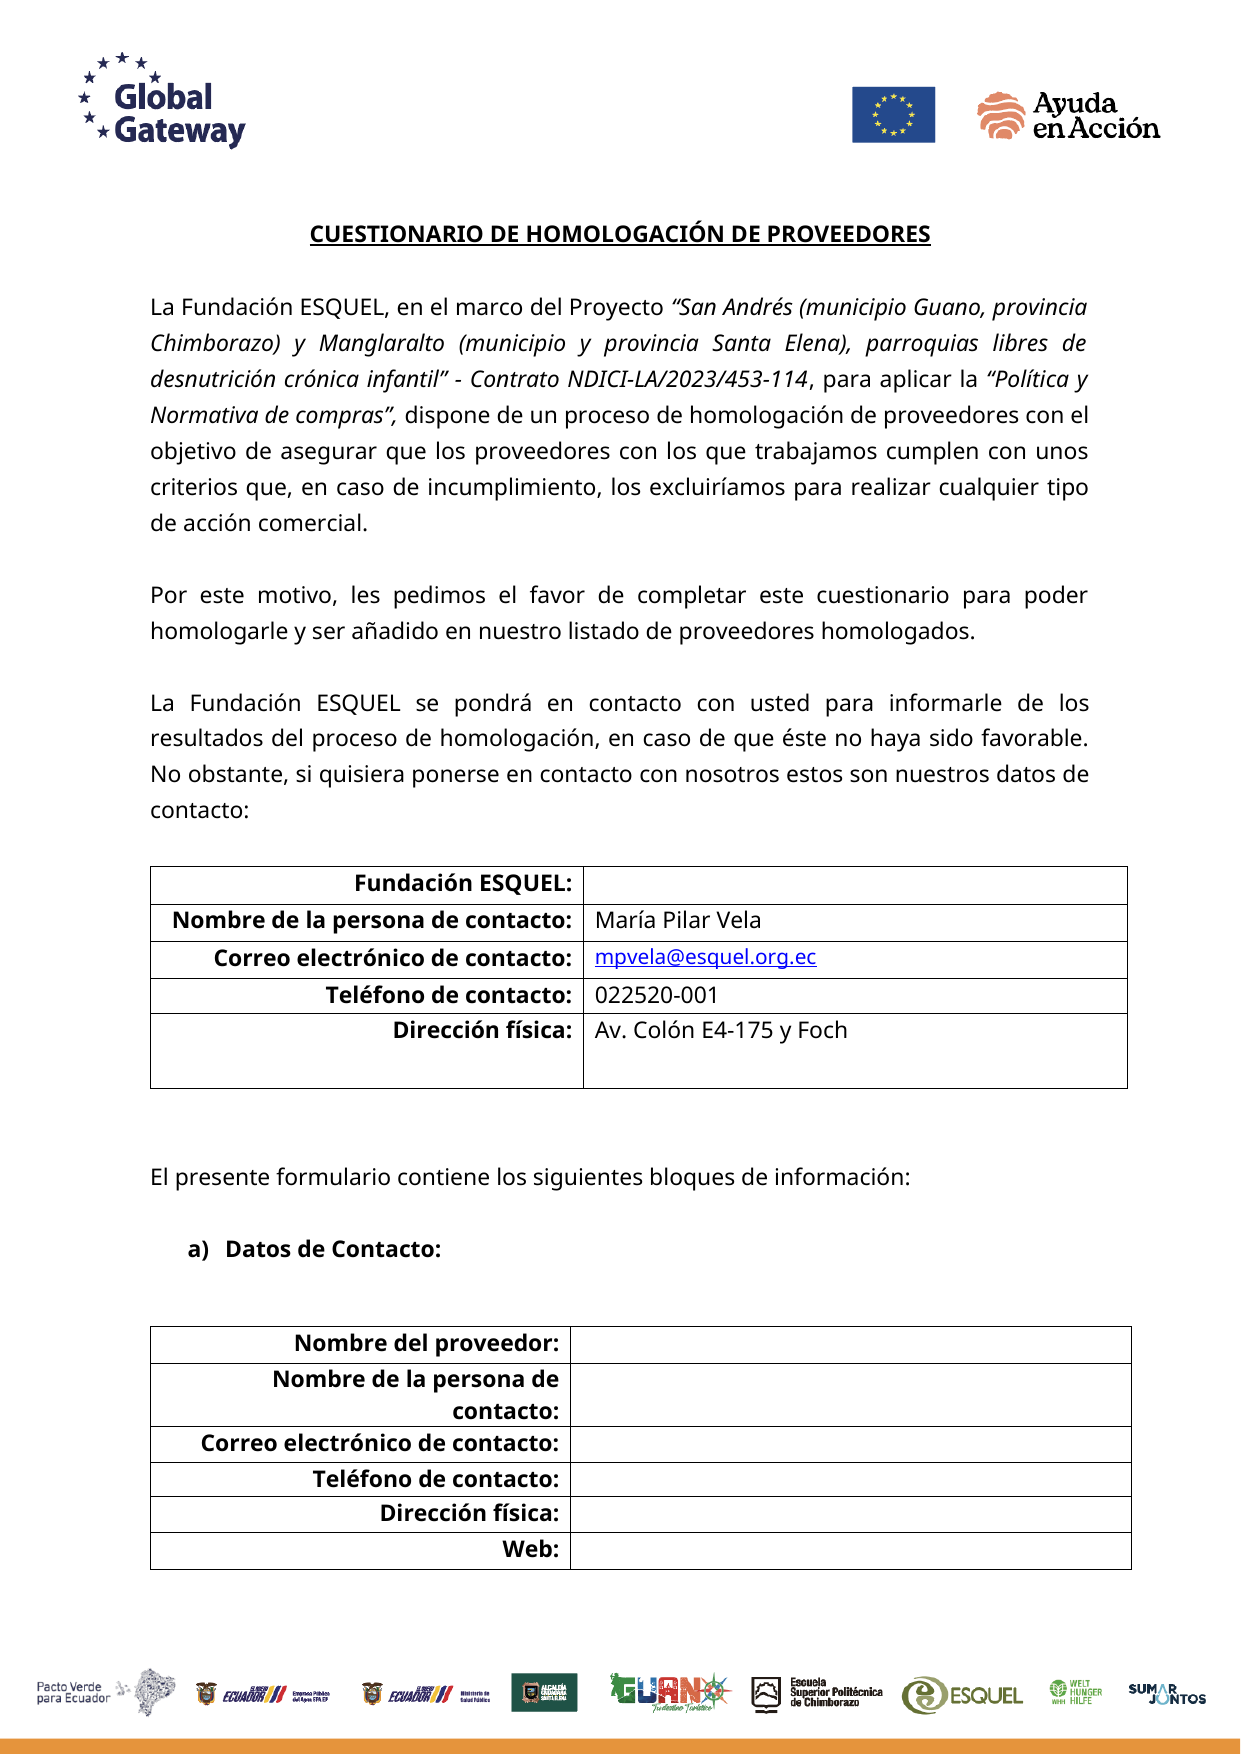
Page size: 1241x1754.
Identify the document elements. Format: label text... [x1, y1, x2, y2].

table_cell [571, 1533, 1131, 1568]
table_cell Nombre de la persona de contacto: [151, 905, 583, 941]
text CUESTIONARIO DE HOMOLOGACIÓN DE PROVEEDORES [150, 218, 1090, 249]
text La Fundación ESQUEL se pondrá en contacto con usted para informarle de los resultados del proceso de homologación, en caso de que éste no haya sido favorable. No obstante, si quisiera ponerse en contacto con nosotros estos son nuestros datos de contacto: [150, 686, 1090, 826]
table_cell Av. Colón E4-175 y Foch [584, 1014, 1127, 1088]
text Por este motivo, les pedimos el favor de completar este cuestionario para poder homologarle y ser añadido en nuestro listado de proveedores homologados. [150, 579, 1090, 646]
table_cell Correo electrónico de contacto: [151, 942, 583, 978]
table_cell Teléfono de contacto: [151, 1463, 570, 1496]
table_cell [571, 1427, 1131, 1462]
text La Fundación ESQUEL, en el marco del Proyecto “San Andrés (municipio Guano, provincia Chimborazo) y Manglaralto (municipio y provincia Santa Elena), parroquias libres de desnutrición crónica infantil” - Contrato NDICI-LA/2023/453-114, para aplicar la “Política y Normativa de compras”, dispone de un proceso de homologación de proveedores con el objetivo de asegurar que los proveedores con los que trabajamos cumplen con unos criterios que, en caso de incumplimiento, los excluiríamos para realizar cualquier tipo de acción comercial. [150, 291, 1090, 538]
table_header [584, 867, 1127, 903]
table_cell María Pilar Vela [584, 905, 1127, 941]
table_cell [571, 1497, 1131, 1532]
table_cell Dirección física: [151, 1497, 570, 1532]
picture [0, 0, 1241, 1754]
table_cell mpvela@esquel.org.ec [584, 942, 1127, 978]
table_cell [571, 1364, 1131, 1426]
table_cell Dirección física: [151, 1014, 583, 1088]
table_cell Web: [151, 1533, 570, 1568]
table_header [571, 1327, 1131, 1362]
table_cell Correo electrónico de contacto: [151, 1427, 570, 1462]
table_header Nombre del proveedor: [151, 1327, 570, 1362]
table_header Fundación ESQUEL: [151, 867, 583, 903]
list Datos de Contacto: [187, 1232, 1090, 1264]
table_cell [571, 1463, 1131, 1496]
table_cell Nombre de la persona de contacto: [151, 1364, 570, 1426]
table_cell Teléfono de contacto: [151, 979, 583, 1013]
text El presente formulario contiene los siguientes bloques de información: [150, 1161, 1090, 1192]
table_cell 022520-001 [584, 979, 1127, 1013]
